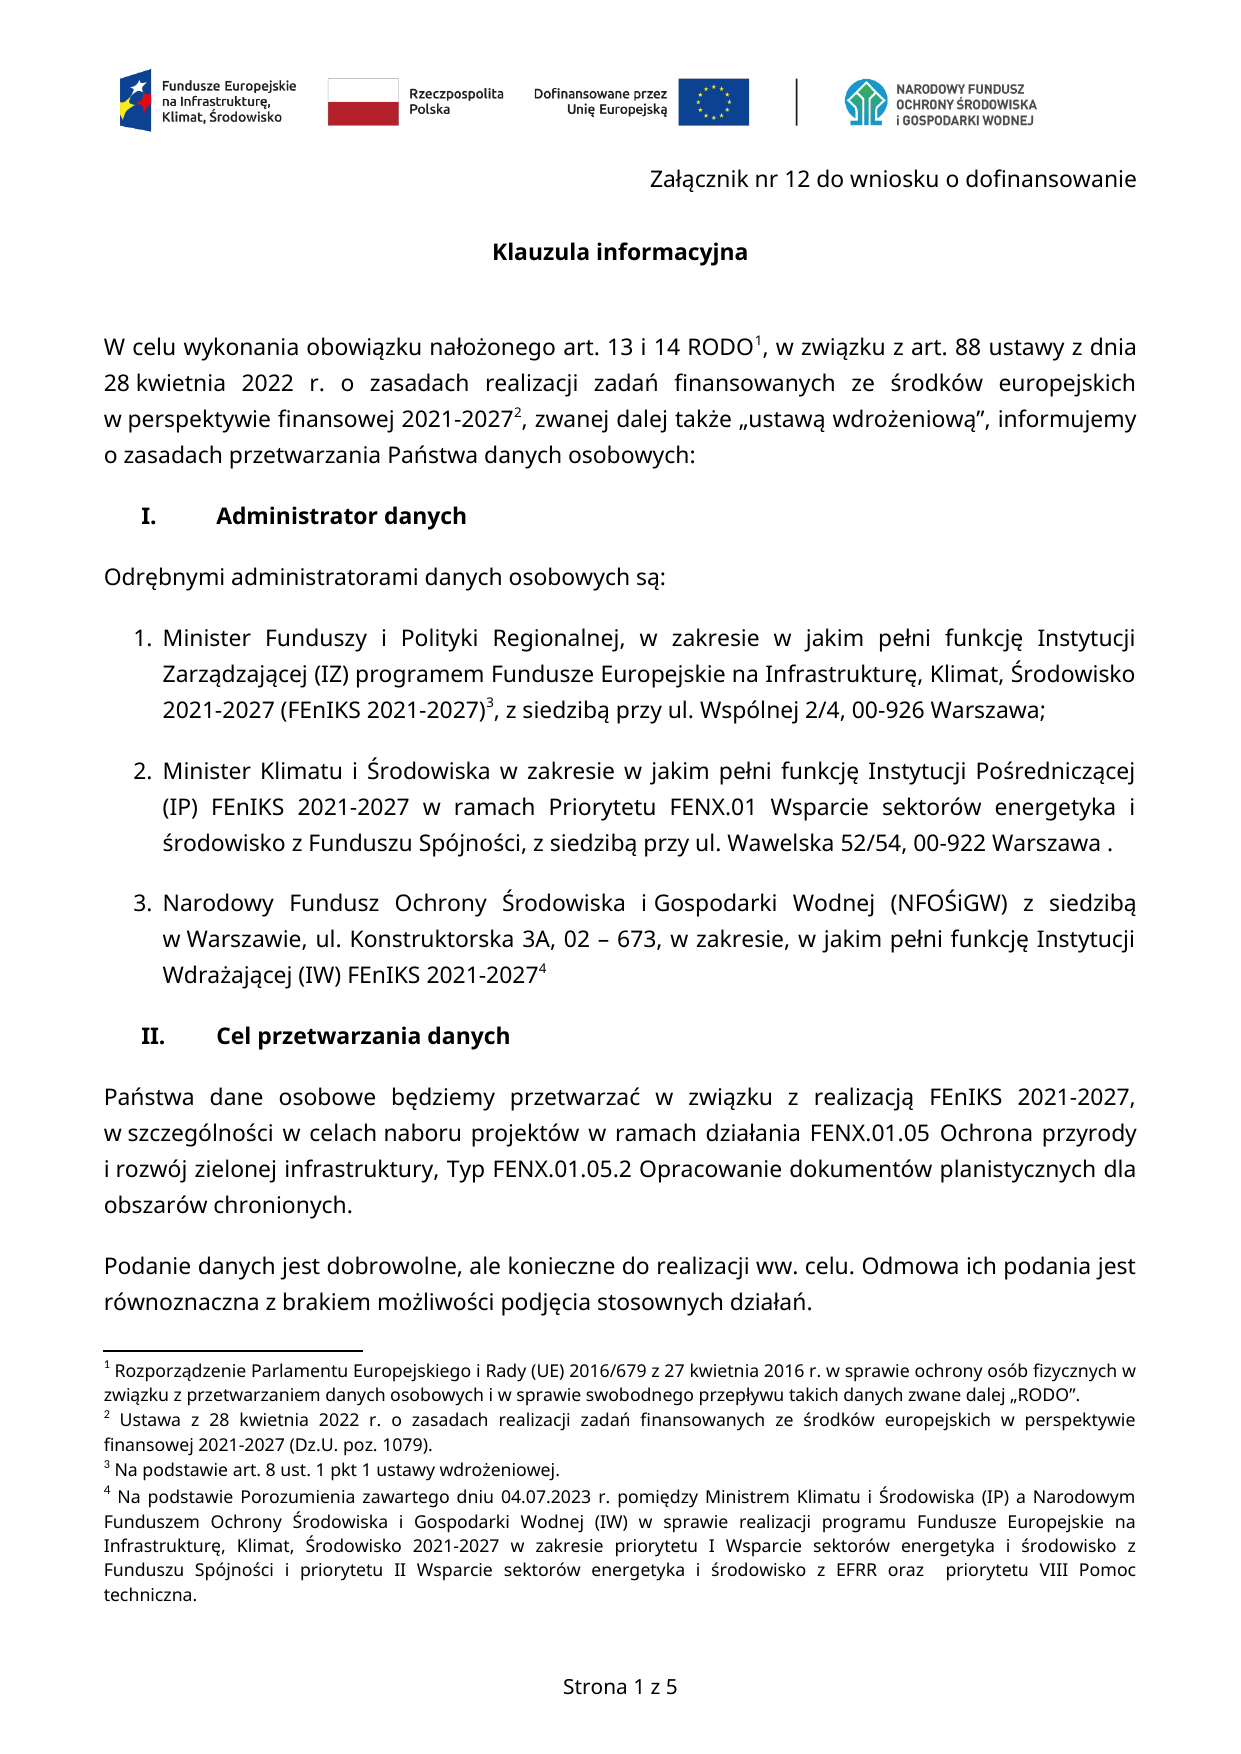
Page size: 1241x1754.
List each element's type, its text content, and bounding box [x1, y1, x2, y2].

subtitle Klauzula informacyjna [103, 236, 1137, 267]
list Administrator danych [141, 500, 1137, 531]
list Minister Klimatu i Środowiska w zakresie w jakim pełni funkcję Instytucji Pośredniczącej (IP) FEnIKS 2021-2027 w ramach Priorytetu FENX.01 Wsparcie sektorów energetyka i środowisko z Funduszu Spójności, z siedzibą przy ul. Wawelska 52/54, 00-922 Warszawa . [133, 754, 1137, 858]
text Odrębnymi administratorami danych osobowych są: [103, 561, 1137, 592]
text Załącznik nr 12 do wniosku o dofinansowanie [103, 162, 1137, 194]
list Cel przetwarzania danych [141, 1020, 1137, 1051]
list Minister Funduszy i Polityki Regionalnej, w zakresie w jakim pełni funkcję Instytucji Zarządzającej (IZ) programem Fundusze Europejskie na Infrastrukturę, Klimat, Środowisko 2021-2027 (FEnIKS 2021-2027), z siedzibą przy ul. Wspólnej 2/4, 00-926 Warszawa; [133, 622, 1137, 725]
text Państwa dane osobowe będziemy przetwarzać w związku z realizacją FEnIKS 2021-2027, w szczególności w celach naboru projektów w ramach działania FENX.01.05 Ochrona przyrody i rozwój zielonej infrastruktury, Typ FENX.01.05.2 Opracowanie dokumentów planistycznych dla obszarów chronionych. [103, 1081, 1137, 1220]
list Narodowy Fundusz Ochrony Środowiska i Gospodarki Wodnej (NFOŚiGW) z siedzibą w Warszawie, ul. Konstruktorska 3A, 02 – 673, w zakresie, w jakim pełni funkcję Instytucji Wdrażającej (IW) FEnIKS 2021-2027 [133, 887, 1137, 991]
text W celu wykonania obowiązku nałożonego art. 13 i 14 RODO, w związku z art. 88 ustawy z dnia 28 kwietnia 2022 r. o zasadach realizacji zadań finansowanych ze środków europejskich w perspektywie finansowej 2021-2027, zwanej dalej także „ustawą wdrożeniową”, informujemy o zasadach przetwarzania Państwa danych osobowych: [103, 331, 1137, 470]
picture [103, 53, 1049, 147]
text Podanie danych jest dobrowolne, ale konieczne do realizacji ww. celu. Odmowa ich podania jest równoznaczna z brakiem możliwości podjęcia stosownych działań. [103, 1250, 1137, 1317]
